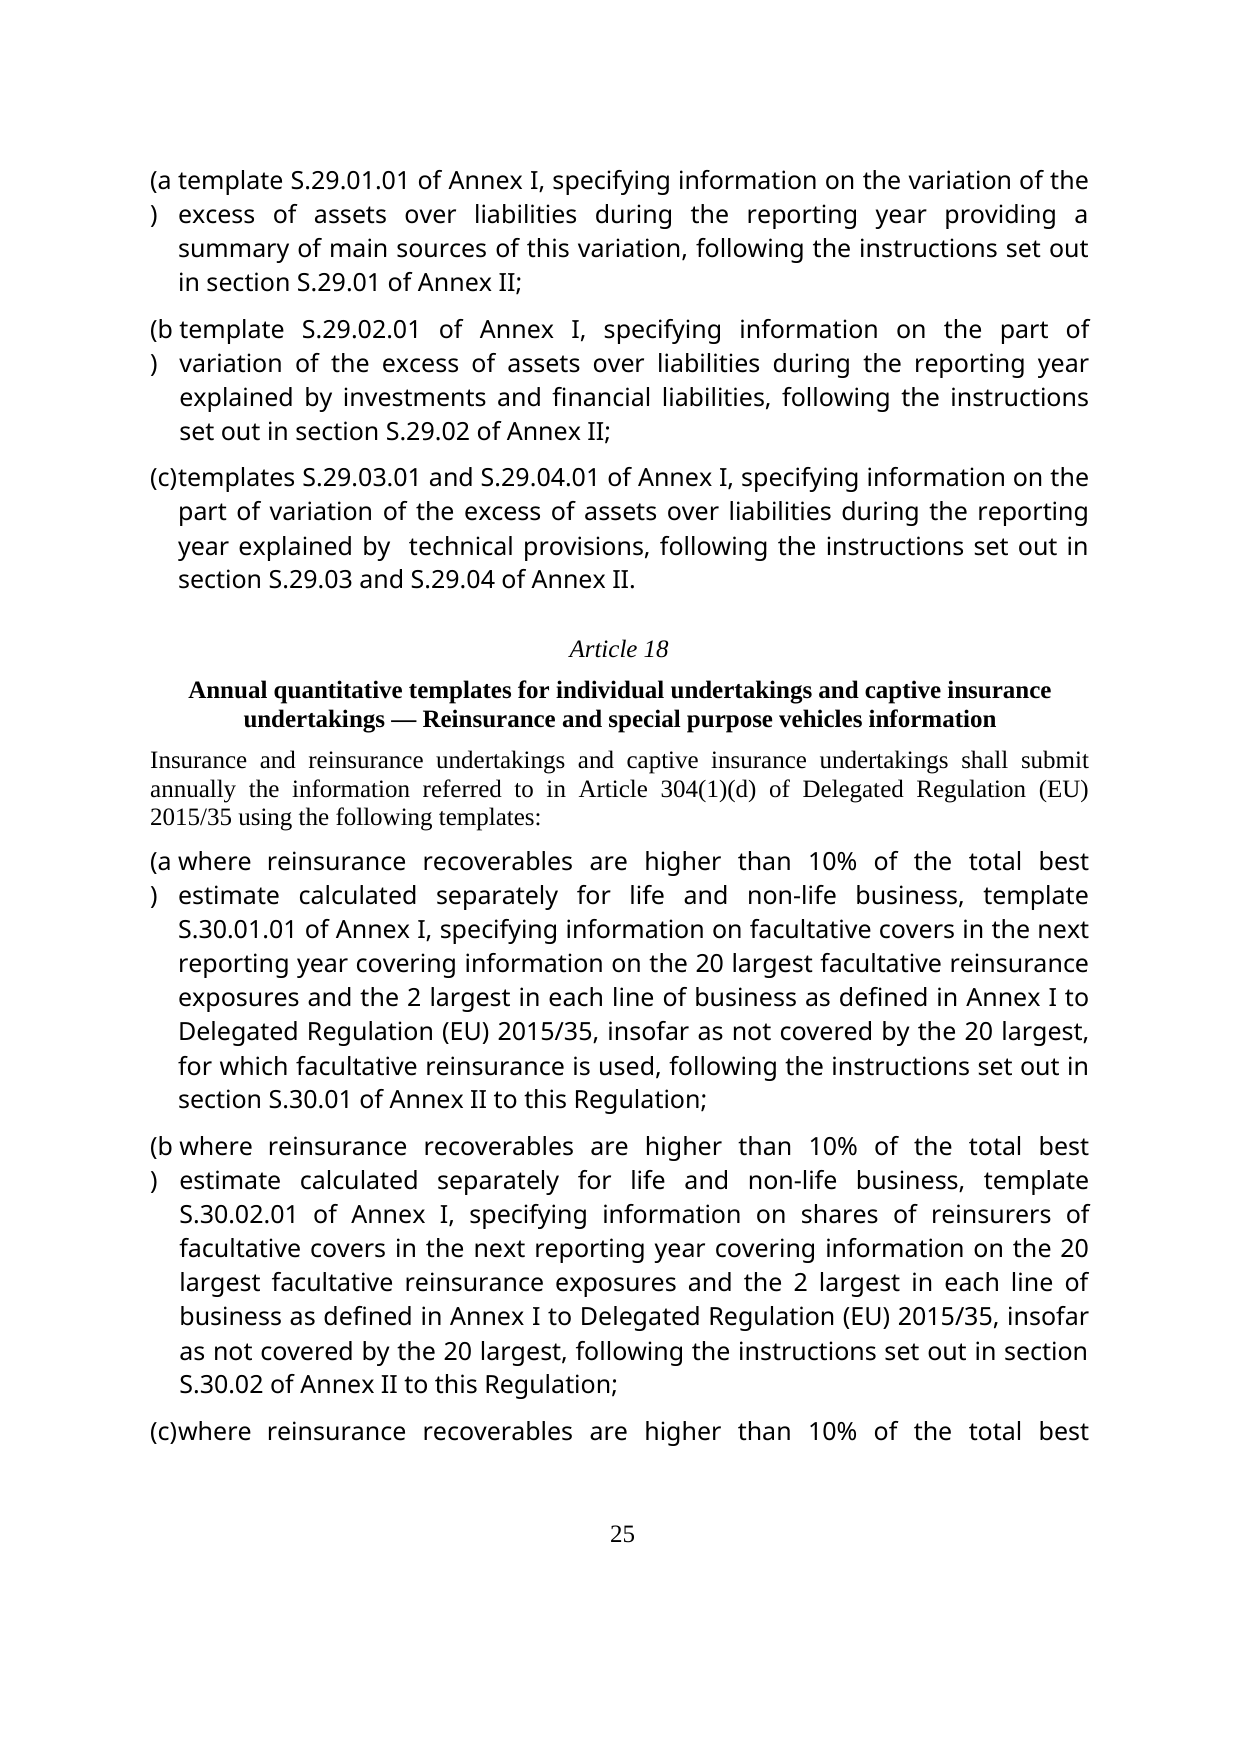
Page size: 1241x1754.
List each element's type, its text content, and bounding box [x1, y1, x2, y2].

table_header (a) [150, 150, 178, 299]
table_header (b) [150, 299, 179, 447]
table_header (b) [150, 1116, 179, 1401]
text Annual quantitative templates for individual undertakings and captive insurance undertakings — Reinsurance and special purpose vehicles information [150, 675, 1090, 732]
text Article 18 [150, 634, 1090, 662]
text Insurance and reinsurance undertakings and captive insurance undertakings shall submit annually the information referred to in Article 304(1)(d) of Delegated Regulation (EU) 2015/35 using the following templates: [150, 745, 1090, 831]
table_header where reinsurance recoverables are higher than 10% of the total best estimate calculated separately for life and non-life business, template S.30.01.01 of Annex I, specifying information on facultative covers in the next reporting year covering information on the 20 largest facultative reinsurance exposures and the 2 largest in each line of business as defined in Annex I to Delegated Regulation (EU) 2015/35, insofar as not covered by the 20 largest, for which facultative reinsurance is used, following the instructions set out in section S.30.01 of Annex II to this Regulation; [178, 831, 1090, 1116]
table_header template S.29.02.01 of Annex I, specifying information on the part of variation of the excess of assets over liabilities during the reporting year explained by investments and financial liabilities, following the instructions set out in section S.29.02 of Annex II; [179, 299, 1090, 447]
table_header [178, 1401, 1090, 1448]
table_header (c) [150, 1401, 178, 1448]
table_header where reinsurance recoverables are higher than 10% of the total best estimate calculated separately for life and non-life business, template S.30.02.01 of Annex I, specifying information on shares of reinsurers of facultative covers in the next reporting year covering information on the 20 largest facultative reinsurance exposures and the 2 largest in each line of business as defined in Annex I to Delegated Regulation (EU) 2015/35, insofar as not covered by the 20 largest, following the instructions set out in section S.30.02 of Annex II to this Regulation; [179, 1116, 1090, 1401]
table_header templates S.29.03.01 and S.29.04.01 of Annex I, specifying information on the part of variation of the excess of assets over liabilities during the reporting year explained by technical provisions, following the instructions set out in section S.29.03 and S.29.04 of Annex II. [178, 448, 1090, 596]
table_header (a) [150, 831, 178, 1116]
table_header template S.29.01.01 of Annex I, specifying information on the variation of the excess of assets over liabilities during the reporting year providing a summary of main sources of this variation, following the instructions set out in section S.29.01 of Annex II; [178, 150, 1090, 299]
table_header (c) [150, 448, 178, 596]
